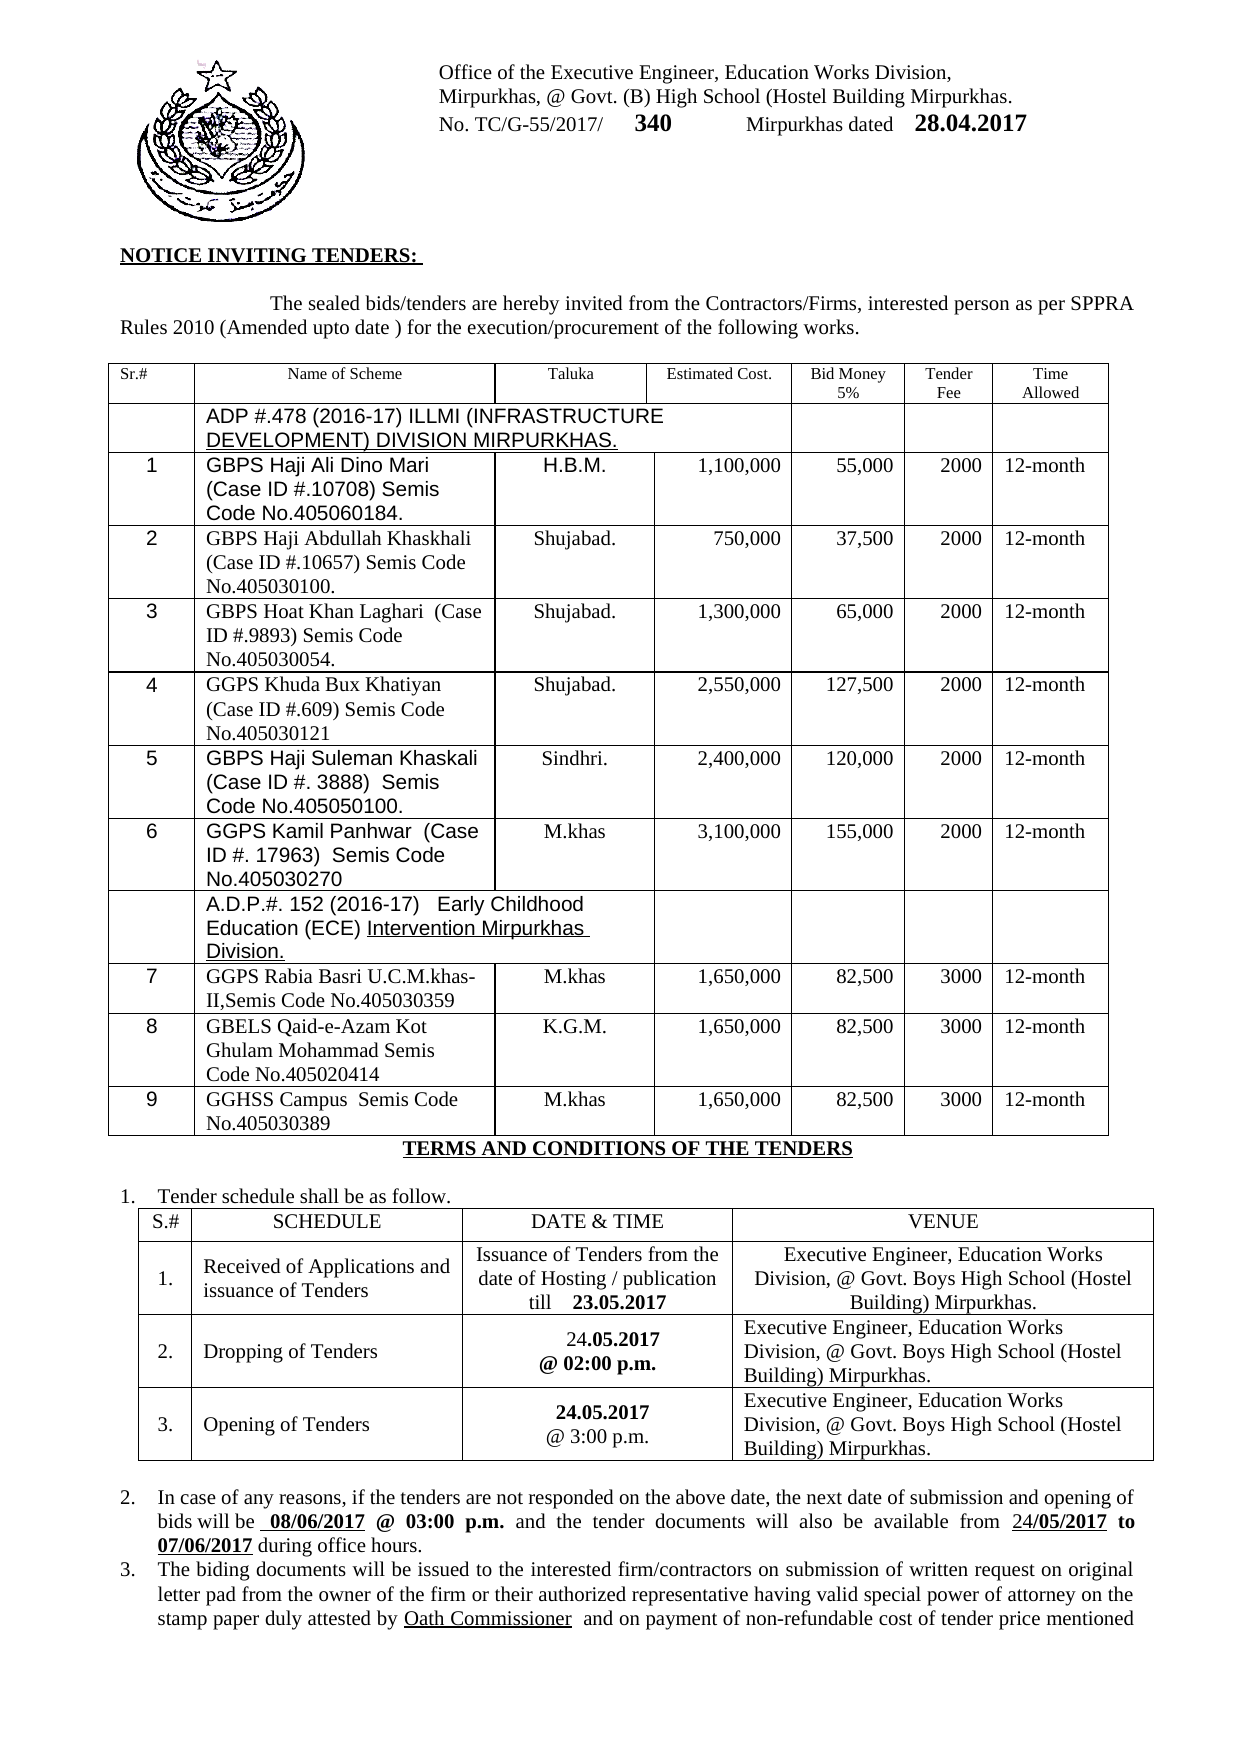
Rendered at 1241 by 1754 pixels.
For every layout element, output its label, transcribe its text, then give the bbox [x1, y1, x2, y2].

table_header Tender Fee [905, 364, 992, 403]
table_cell 7 [109, 964, 194, 1012]
table_cell 155,000 [792, 819, 904, 890]
table_cell 12-month [993, 526, 1108, 598]
table_cell 9 [109, 1087, 194, 1135]
table_cell GGPS Khuda Bux Khatiyan (Case ID #.609) Semis Code No.405030121 [195, 673, 494, 744]
table_cell 4 [109, 673, 194, 744]
table_cell Shujabad. [496, 526, 654, 598]
table_cell 12-month [993, 746, 1108, 817]
table_cell 2000 [905, 746, 992, 817]
table_cell 3000 [905, 1087, 992, 1135]
table_cell 2000 [905, 599, 992, 671]
table_cell 1,650,000 [655, 1014, 791, 1086]
table_cell [109, 404, 194, 452]
table_cell 3. [139, 1388, 191, 1460]
table_cell GBPS Haji Ali Dino Mari (Case ID #.10708) Semis Code No.405060184. [195, 453, 494, 525]
table_cell 1,650,000 [655, 964, 791, 1012]
table_cell 82,500 [792, 1087, 904, 1135]
table_cell 12-month [993, 453, 1108, 525]
table_cell [993, 891, 1108, 963]
text Office of the Executive Engineer, Education Works Division, [439, 60, 1135, 84]
table_header Name of Scheme [195, 364, 494, 403]
table_cell Dropping of Tenders [192, 1315, 462, 1387]
table_cell 12-month [993, 819, 1108, 890]
table_cell [109, 891, 194, 963]
table_cell Issuance of Tenders from the date of Hosting / publication till 23.05.2017 [463, 1242, 732, 1314]
table_cell GBPS Hoat Khan Laghari (Case ID #.9893) Semis Code No.405030054. [195, 599, 494, 671]
table_cell 1 [109, 453, 194, 525]
table_cell 2,400,000 [655, 746, 791, 817]
table_cell [792, 891, 904, 963]
table_cell M.khas [496, 1087, 654, 1135]
table_cell 2000 [905, 673, 992, 744]
table_header DATE & TIME [463, 1209, 732, 1241]
table_cell GBPS Haji Suleman Khaskali (Case ID #. 3888) Semis Code No.405050100. [195, 746, 494, 817]
table_cell 5 [109, 746, 194, 817]
table_header S.# [139, 1209, 191, 1241]
table_header VENUE [733, 1209, 1153, 1241]
table_cell GBELS Qaid-e-Azam Kot Ghulam Mohammad Semis Code No.405020414 [195, 1014, 494, 1086]
list In case of any reasons, if the tenders are not responded on the above date, the next date of submission and opening of bids will be 08/06/2017 @ 03:00 p.m. and the tender documents will also be available from 24/05/2017 to 07/06/2017 during office hours. [120, 1485, 1135, 1557]
table_cell Shujabad. [496, 599, 654, 671]
table_cell 12-month [993, 599, 1108, 671]
table_cell 6 [109, 819, 194, 890]
table_cell GGHSS Campus Semis Code No.405030389 [195, 1087, 494, 1135]
table_cell 3000 [905, 964, 992, 1012]
table_cell 2. [139, 1315, 191, 1387]
table_cell Executive Engineer, Education Works Division, @ Govt. Boys High School (Hostel Building) Mirpurkhas. [733, 1388, 1153, 1460]
table_cell Opening of Tenders [192, 1388, 462, 1460]
table_cell 24.05.2017 @ 02:00 p.m. [463, 1315, 732, 1387]
table_cell 8 [109, 1014, 194, 1086]
table_cell 12-month [993, 1014, 1108, 1086]
table_cell Received of Applications and issuance of Tenders [192, 1242, 462, 1314]
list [120, 1557, 1135, 1629]
table_cell 2 [109, 526, 194, 598]
table_cell GGPS Kamil Panhwar (Case ID #. 17963) Semis Code No.405030270 [195, 819, 494, 890]
table_cell Shujabad. [496, 673, 654, 744]
table_cell 2000 [905, 819, 992, 890]
text The sealed bids/tenders are hereby invited from the Contractors/Firms, interested person as per SPPRA Rules 2010 (Amended upto date ) for the execution/procurement of the following works. [120, 291, 1135, 339]
table_cell GBPS Haji Abdullah Khaskhali (Case ID #.10657) Semis Code No.405030100. [195, 526, 494, 598]
table_cell 3,100,000 [655, 819, 791, 890]
table_cell 3000 [905, 1014, 992, 1086]
table_cell 55,000 [792, 453, 904, 525]
table_cell 24.05.2017 @ 3:00 p.m. [463, 1388, 732, 1460]
table_cell 1,300,000 [655, 599, 791, 671]
table_cell 3 [109, 599, 194, 671]
table_cell Executive Engineer, Education Works Division, @ Govt. Boys High School (Hostel Building) Mirpurkhas. [733, 1242, 1153, 1314]
text No. TC/G-55/2017/ 340 Mirpurkhas dated 28.04.2017 [439, 108, 1135, 137]
table_cell Sindhri. [496, 746, 654, 817]
table_cell 750,000 [655, 526, 791, 598]
table_header SCHEDULE [192, 1209, 462, 1241]
table_cell 127,500 [792, 673, 904, 744]
table_cell M.khas [496, 964, 654, 1012]
table_header Time Allowed [993, 364, 1108, 403]
table_header Estimated Cost. [647, 364, 791, 403]
table_cell Executive Engineer, Education Works Division, @ Govt. Boys High School (Hostel Building) Mirpurkhas. [733, 1315, 1153, 1387]
table_cell K.G.M. [496, 1014, 654, 1086]
table_cell 1,650,000 [655, 1087, 791, 1135]
table_cell 2000 [905, 453, 992, 525]
table_cell 65,000 [792, 599, 904, 671]
table_cell 2000 [905, 526, 992, 598]
text NOTICE INVITING TENDERS: [120, 242, 1135, 267]
table_cell [792, 404, 904, 452]
table_cell GGPS Rabia Basri U.C.M.khas-II,Semis Code No.405030359 [195, 964, 494, 1012]
table_cell M.khas [496, 819, 654, 890]
text TERMS AND CONDITIONS OF THE TENDERS [120, 1136, 1135, 1160]
table_header Taluka [496, 364, 646, 403]
table_cell 1. [139, 1242, 191, 1314]
table_cell 82,500 [792, 964, 904, 1012]
table_cell [655, 891, 791, 963]
table_cell [905, 891, 992, 963]
table_cell 2,550,000 [655, 673, 791, 744]
table_cell 37,500 [792, 526, 904, 598]
table_cell H.B.M. [496, 453, 654, 525]
table_cell 12-month [993, 1087, 1108, 1135]
table_cell 12-month [993, 964, 1108, 1012]
list Tender schedule shall be as follow. [120, 1184, 1135, 1208]
table_cell 12-month [993, 673, 1108, 744]
text Mirpurkhas, @ Govt. (B) High School (Hostel Building Mirpurkhas. [439, 84, 1135, 108]
table_cell ADP #.478 (2016-17) ILLMI (INFRASTRUCTURE DEVELOPMENT) DIVISION MIRPURKHAS. [195, 404, 791, 452]
table_cell [993, 404, 1108, 452]
table_header Sr.# [109, 364, 194, 403]
table_cell 82,500 [792, 1014, 904, 1086]
table_cell 120,000 [792, 746, 904, 817]
table_cell A.D.P.#. 152 (2016-17) Early Childhood Education (ECE) Intervention Mirpurkhas Division. [195, 891, 654, 963]
table_cell 1,100,000 [655, 453, 791, 525]
table_cell [905, 404, 992, 452]
table_header Bid Money 5% [792, 364, 904, 403]
